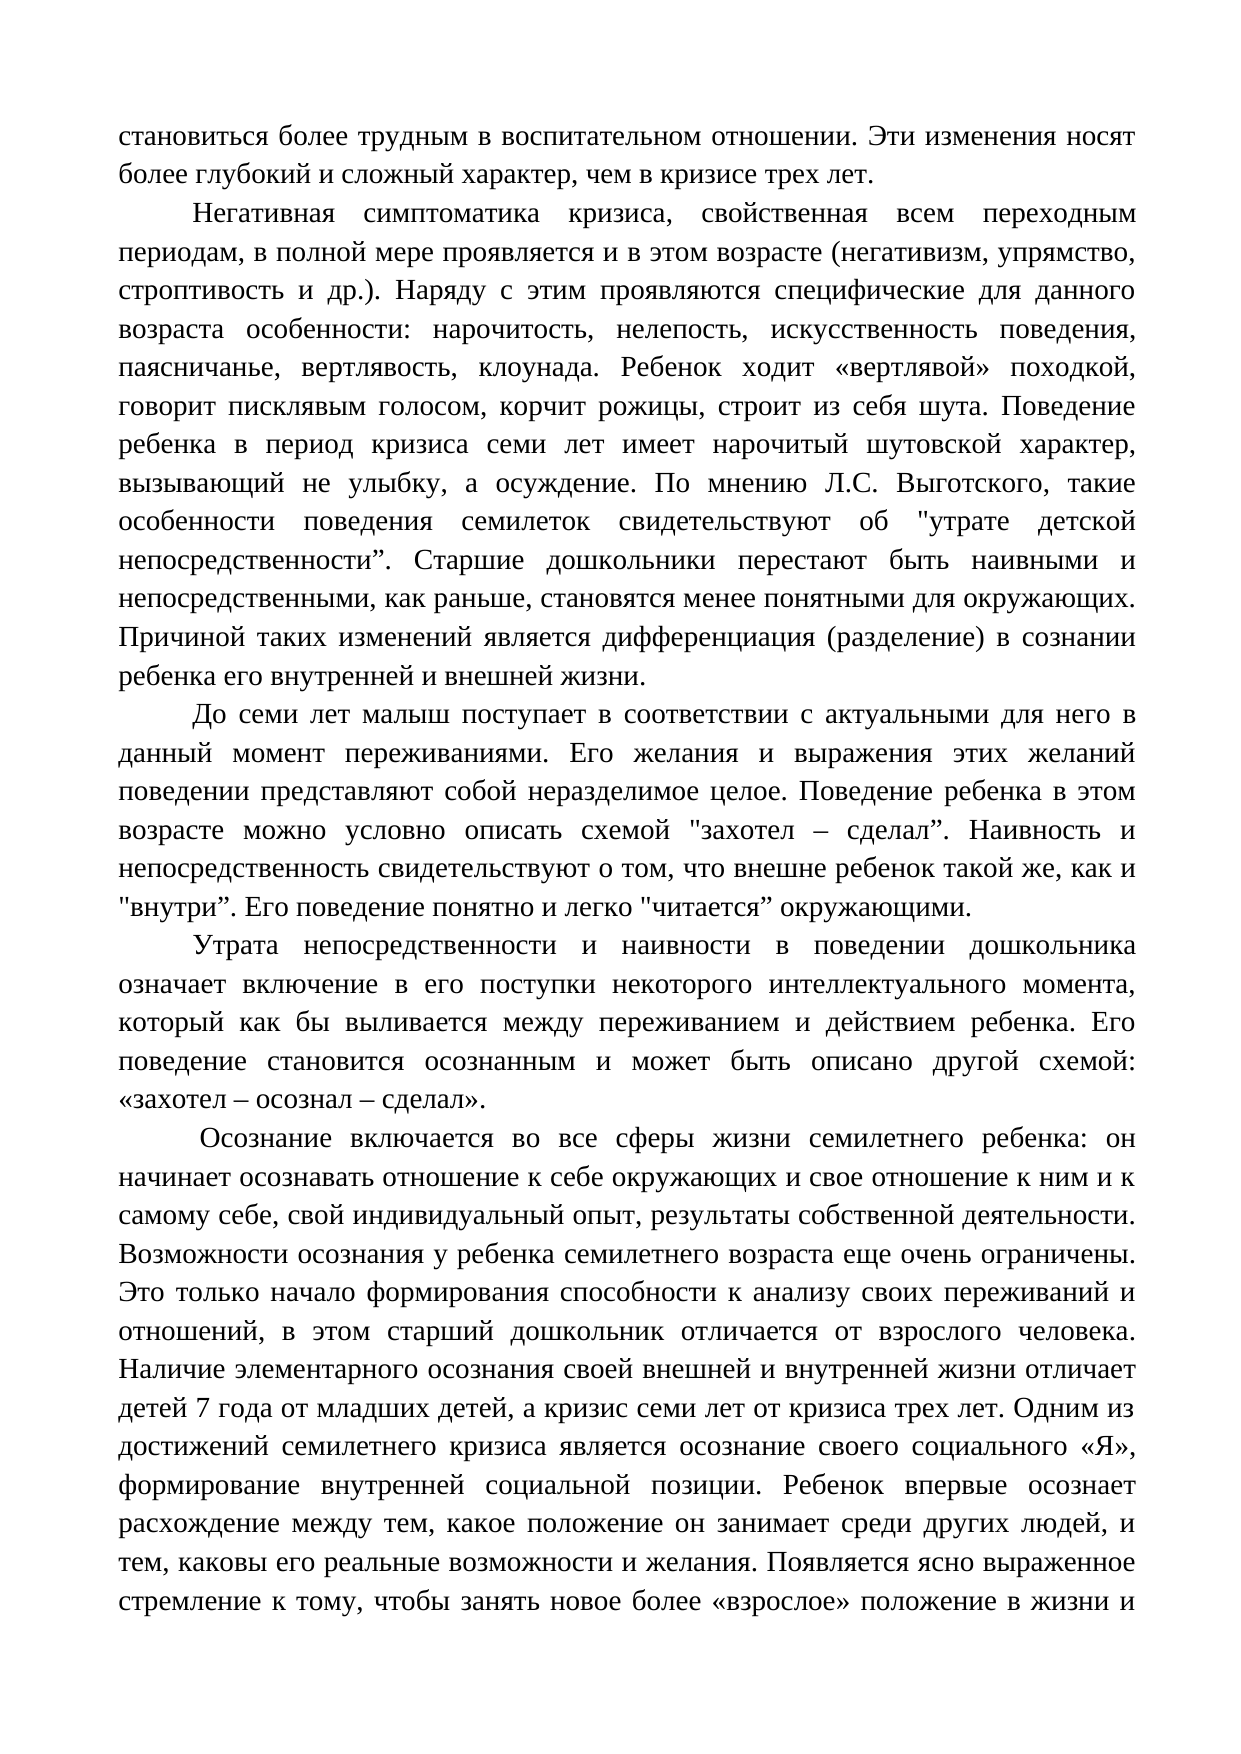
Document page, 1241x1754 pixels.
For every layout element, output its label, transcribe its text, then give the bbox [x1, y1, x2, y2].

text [118, 118, 1137, 190]
text Утрата непосредственности и наивности в поведении дошкольника означает включение в его поступки некоторого интеллектуального момента, который как бы выливается между переживанием и действием ребенка. Его поведение становится осознанным и может быть описано другой схемой: «захотел – осознал – сделал». [118, 927, 1137, 1115]
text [118, 1120, 1137, 1616]
text Негативная симптоматика кризиса, свойственная всем переходным периодам, в полной мере проявляется и в этом возрасте (негативизм, упрямство, строптивость и др.). Наряду с этим проявляются специфические для данного возраста особенности: нарочитость, нелепость, искусственность поведения, паясничанье, вертлявость, клоунада. Ребенок ходит «вертлявой» походкой, говорит писклявым голосом, корчит рожицы, строит из себя шута. Поведение ребенка в период кризиса семи лет имеет нарочитый шутовской характер, вызывающий не улыбку, а осуждение. По мнению Л.С. Выготского, такие особенности поведения семилеток свидетельствуют об "утрате детской непосредственности”. Старшие дошкольники перестают быть наивными и непосредственными, как раньше, становятся менее понятными для окружающих. Причиной таких изменений является дифференциация (разделение) в сознании ребенка его внутренней и внешней жизни. [118, 195, 1137, 691]
text До семи лет малыш поступает в соответствии с актуальными для него в данный момент переживаниями. Его желания и выражения этих желаний поведении представляют собой неразделимое целое. Поведение ребенка в этом возрасте можно условно описать схемой "захотел – сделал”. Наивность и непосредственность свидетельствуют о том, что внешне ребенок такой же, как и "внутри”. Его поведение понятно и легко "читается” окружающими. [118, 696, 1137, 922]
